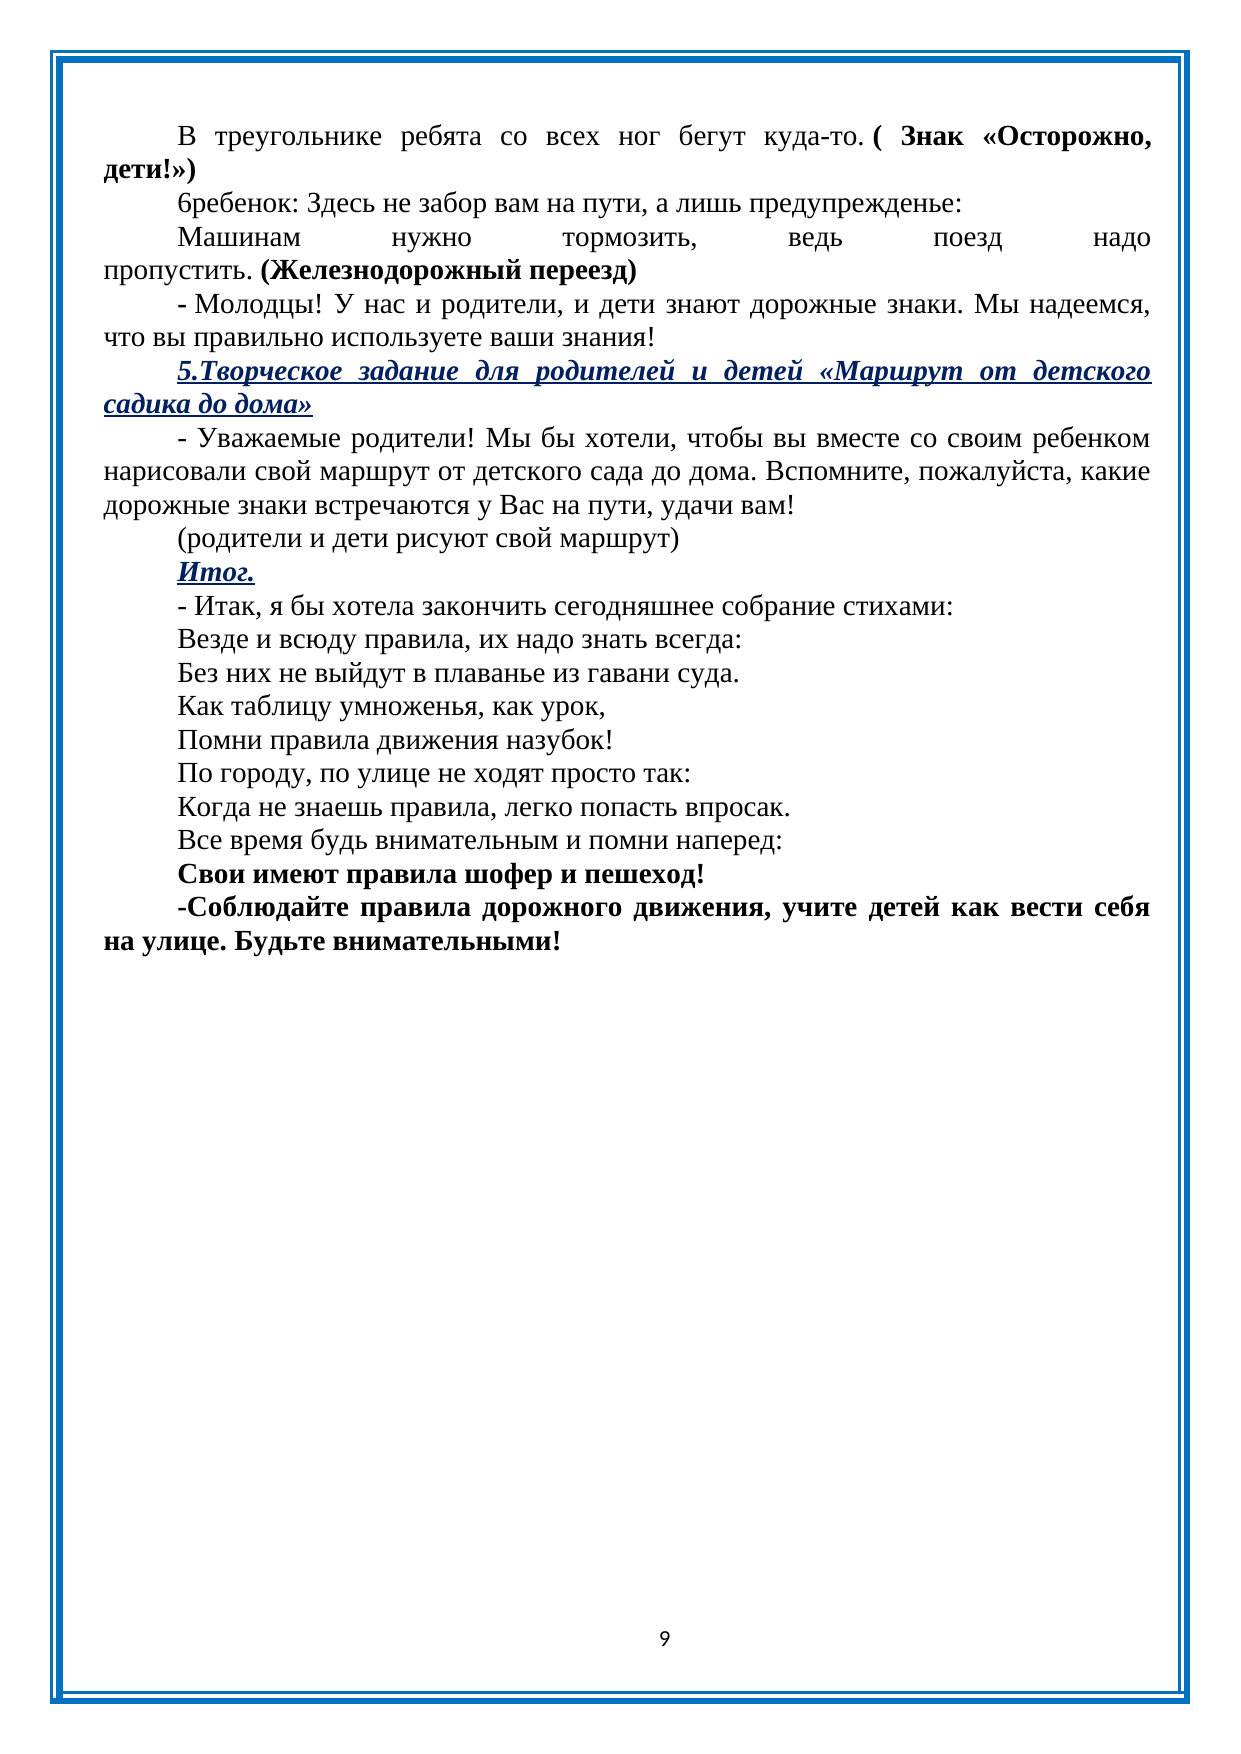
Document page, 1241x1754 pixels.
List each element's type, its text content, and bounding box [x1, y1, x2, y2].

text По городу, по улице не ходят просто так: [103, 755, 1152, 789]
text -Соблюдайте правила дорожного движения, учите детей как вести себя на улице. Будьте внимательными! [103, 889, 1152, 957]
text Когда не знаешь правила, легко попасть впросак. [103, 789, 1152, 822]
text 6ребенок: Здесь не забор вам на пути, а лишь предупрежденье: [103, 185, 1152, 219]
text (родители и дети рисуют свой маршрут) [103, 521, 1152, 554]
text 5.Творческое задание для родителей и детей «Маршрут от детского садика до дома» [103, 353, 1152, 420]
text - Уважаемые родители! Мы бы хотели, чтобы вы вместе со своим ребенком нарисовали свой маршрут от детского сада до дома. Вспомните, пожалуйста, какие дорожные знаки встречаются у Вас на пути, удачи вам! [103, 420, 1152, 521]
text Машинам нужно тормозить, ведь поезд надо пропустить. (Железнодорожный переезд) [103, 219, 1152, 286]
text Помни правила движения назубок! [103, 722, 1152, 755]
text Везде и всюду правила, их надо знать всегда: [103, 621, 1152, 655]
text Свои имеют правила шофер и пешеход! [103, 856, 1152, 889]
text В треугольнике ребята со всех ног бегут куда-то. ( Знак «Осторожно, дети!») [103, 118, 1152, 185]
text - Молодцы! У нас и родители, и дети знают дорожные знаки. Мы надеемся, что вы правильно используете ваши знания! [103, 286, 1152, 353]
text Итог. [103, 554, 1152, 588]
text Как таблицу умноженья, как урок, [103, 688, 1152, 722]
text Без них не выйдут в плаванье из гавани суда. [103, 655, 1152, 688]
text - Итак, я бы хотела закончить сегодняшнее собрание стихами: [103, 588, 1152, 621]
text Все время будь внимательным и помни наперед: [103, 822, 1152, 856]
